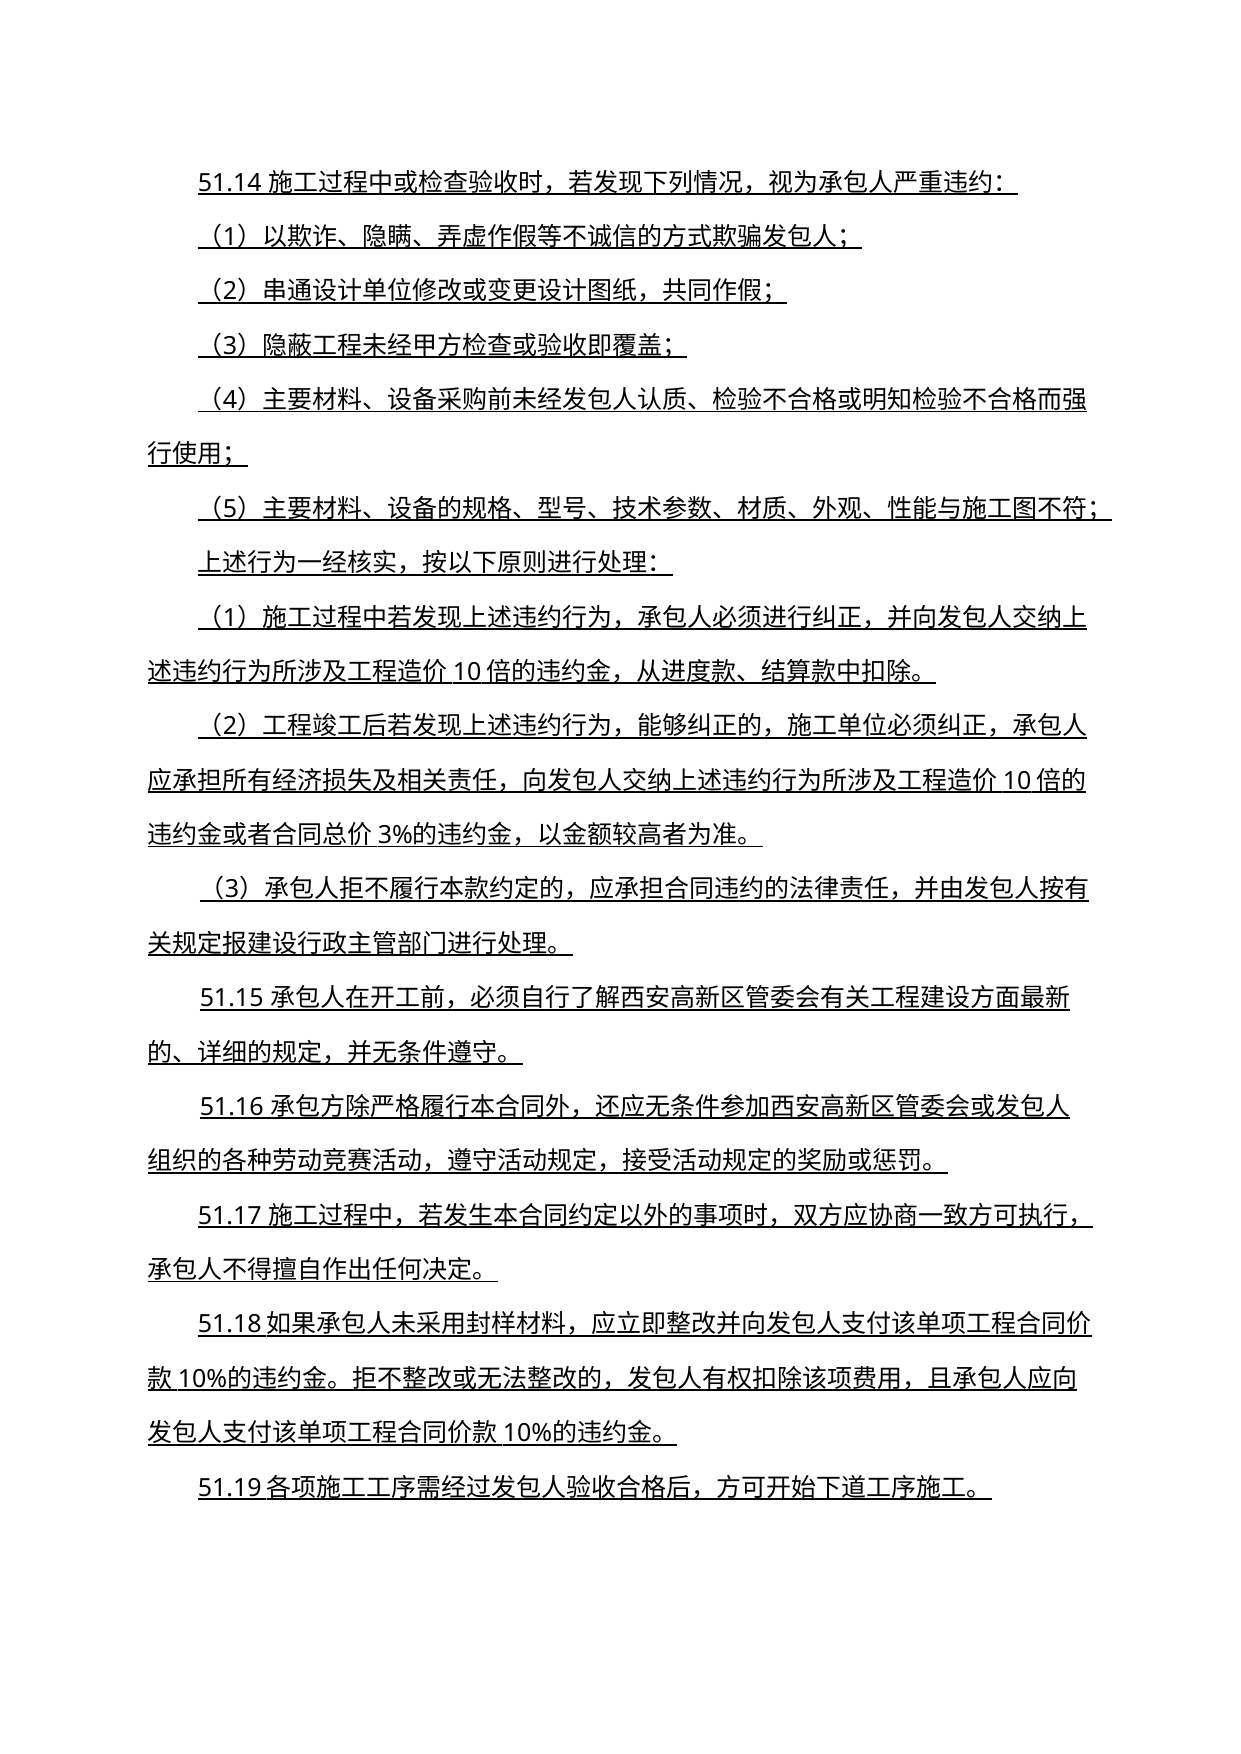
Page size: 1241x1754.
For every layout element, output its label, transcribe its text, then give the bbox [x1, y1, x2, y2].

text 上述行为一经核实，按以下原则进行处理： [148, 543, 1093, 579]
text （3）承包人拒不履行本款约定的，应承担合同违约的法律责任，并由发包人按有关规定报建设行政主管部门进行处理。 [148, 869, 1093, 959]
text （2）串通设计单位修改或变更设计图纸，共同作假； [148, 271, 1093, 307]
text 51.15 承包人在开工前，必须自行了解西安高新区管委会有关工程建设方面最新的、详细的规定，并无条件遵守。 [148, 978, 1093, 1068]
text （1）施工过程中若发现上述违约行为，承包人必须进行纠正，并向发包人交纳上述违约行为所涉及工程造价10倍的违约金，从进度款、结算款中扣除。 [148, 597, 1093, 688]
text （5）主要材料、设备的规格、型号、技术参数、材质、外观、性能与施工图不符； [148, 488, 1093, 524]
text （2）工程竣工后若发现上述违约行为，能够纠正的，施工单位必须纠正，承包人应承担所有经济损失及相关责任，向发包人交纳上述违约行为所涉及工程造价10倍的违约金或者合同总价3%的违约金，以金额较高者为准。 [148, 706, 1093, 851]
text 51.18如果承包人未采用封样材料，应立即整改并向发包人支付该单项工程合同价款10%的违约金。拒不整改或无法整改的，发包人有权扣除该项费用，且承包人应向发包人支付该单项工程合同价款10%的违约金。 [148, 1304, 1093, 1449]
text 51.14 施工过程中或检查验收时，若发现下列情况，视为承包人严重违约： [148, 162, 1093, 198]
text （4）主要材料、设备采购前未经发包人认质、检验不合格或明知检验不合格而强行使用； [148, 379, 1093, 470]
text （3）隐蔽工程未经甲方检查或验收即覆盖； [148, 325, 1093, 361]
text 51.19各项施工工序需经过发包人验收合格后，方可开始下道工序施工。 [148, 1467, 1093, 1503]
text 51.16 承包方除严格履行本合同外，还应无条件参加西安高新区管委会或发包人组织的各种劳动竞赛活动，遵守活动规定，接受活动规定的奖励或惩罚。 [148, 1086, 1093, 1177]
text （1）以欺诈、隐瞒、弄虚作假等不诚信的方式欺骗发包人； [148, 216, 1093, 253]
text 51.17 施工过程中，若发生本合同约定以外的事项时，双方应协商一致方可执行，承包人不得擅自作出任何决定。 [148, 1195, 1093, 1286]
